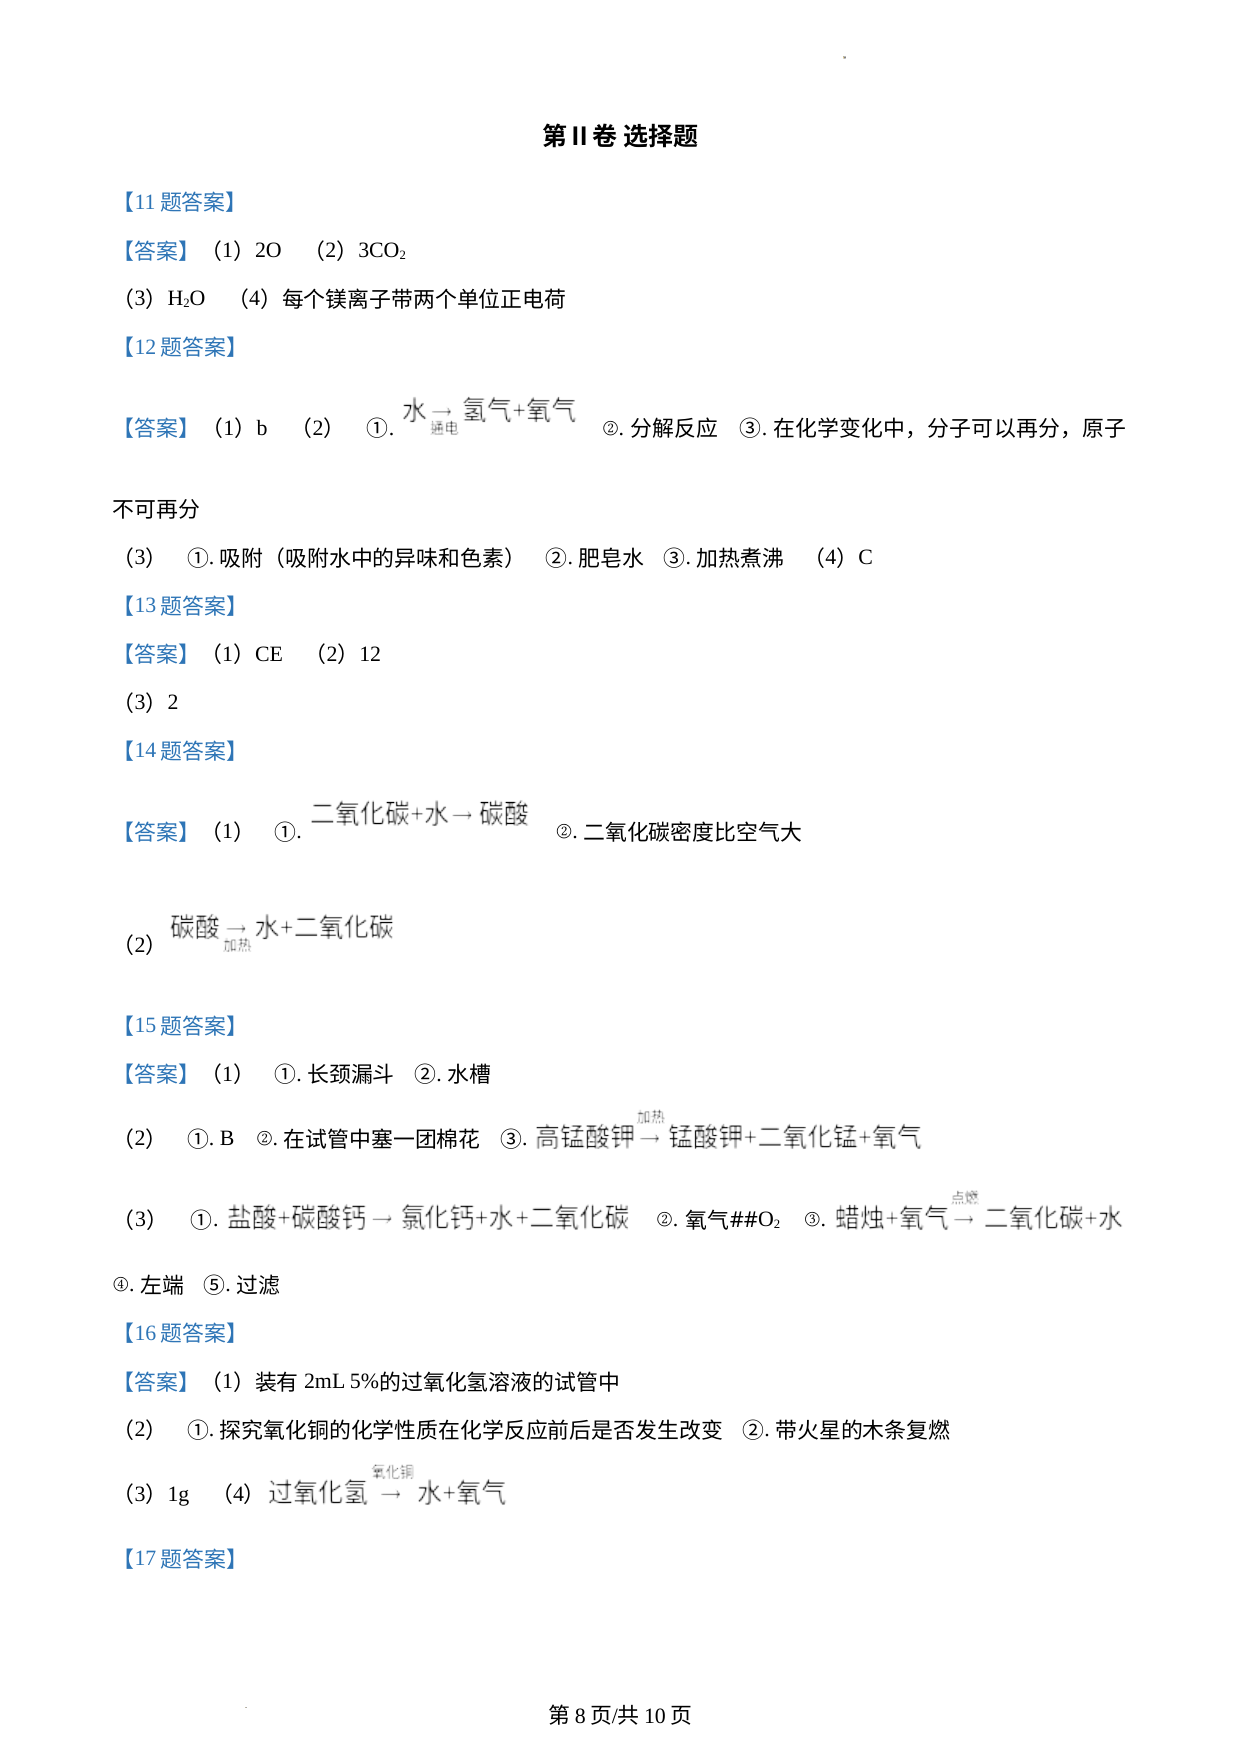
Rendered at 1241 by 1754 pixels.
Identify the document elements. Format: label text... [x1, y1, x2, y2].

text 【答案】（1）CE （2）12 [112, 637, 1128, 669]
text 【11题答案】 [112, 185, 1128, 217]
text 【12题答案】 [112, 330, 1128, 362]
text 【13题答案】 [112, 589, 1128, 621]
text 【答案】（1）装有 2mL 5%的过氧化氢溶液的试管中 [112, 1364, 1128, 1397]
text 【答案】（1） ①. 长颈漏斗 ②. 水槽 [112, 1057, 1128, 1089]
text （2） [112, 895, 1128, 993]
text （3）1g （4） [112, 1461, 1128, 1526]
text 【17题答案】 [112, 1542, 1128, 1574]
text 【14题答案】 [112, 734, 1128, 766]
text 第Ⅱ卷 选择题 [112, 102, 1128, 167]
text 【答案】（1） ①. ②. 二氧化碳密度比空气大 [112, 782, 1128, 879]
text （3） ①. ②. 氧气##O2 ③. ④. 左端 ⑤. 过滤 [112, 1186, 1128, 1300]
text （3）2 [112, 685, 1128, 718]
text （3）H2O （4）每个镁离子带两个单位正电荷 [112, 282, 1128, 314]
text 【答案】（1）2O （2）3CO2 [112, 233, 1128, 266]
text （3） ①. 吸附（吸附水中的异味和色素） ②. 肥皂水 ③. 加热煮沸 （4）C [112, 540, 1128, 573]
text 【16题答案】 [112, 1316, 1128, 1348]
text （2） ①. B ②. 在试管中塞一团棉花 ③. [112, 1105, 1128, 1170]
text 【15题答案】 [112, 1009, 1128, 1041]
text （2） ①. 探究氧化铜的化学性质在化学反应前后是否发生改变 ②. 带火星的木条复燃 [112, 1412, 1128, 1445]
text 【答案】（1）b （2） ①. ②. 分解反应 ③. 在化学变化中，分子可以再分，原子不可再分 [112, 378, 1128, 524]
